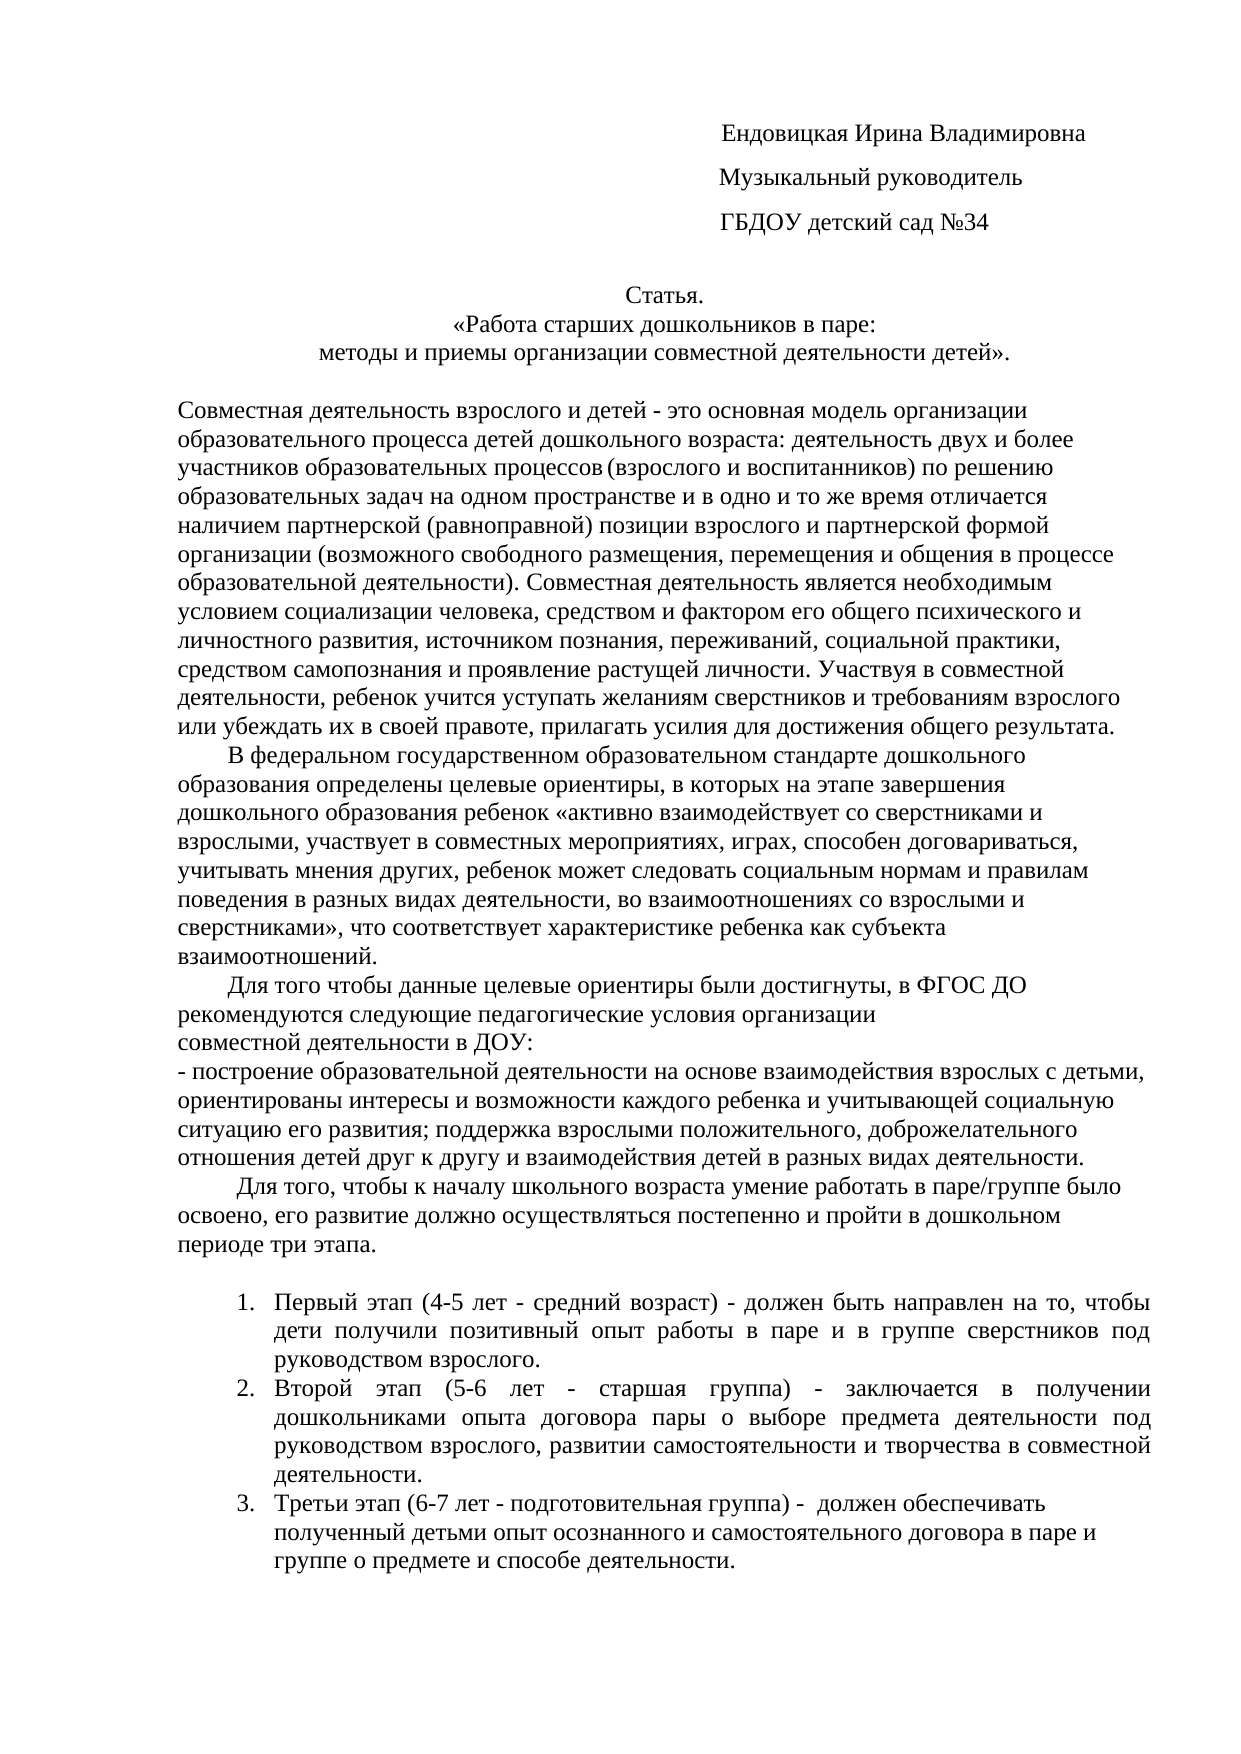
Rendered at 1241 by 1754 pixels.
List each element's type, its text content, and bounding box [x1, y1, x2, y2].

text «Работа старших дошкольников в паре: [177, 309, 1152, 337]
text - построение образовательной деятельности на основе взаимодействия взрослых с детьми, ориентированы интересы и возможности каждого ребенка и учитывающей социальную ситуацию его развития; поддержка взрослыми положительного, доброжелательного отношения детей друг к другу и взаимодействия детей в разных видах деятельности. [177, 1056, 1152, 1171]
list Второй этап (5-6 лет - старшая группа) - заключается в получении дошкольниками опыта договора пары о выборе предмета деятельности под руководством взрослого, развитии самостоятельности и творчества в совместной деятельности. [236, 1373, 1152, 1488]
text Ендовицкая Ирина Владимировна [177, 118, 1152, 147]
text ГБДОУ детский сад №34 [177, 207, 1152, 236]
text Для того, чтобы к началу школьного возраста умение работать в паре/группе было освоено, его развитие должно осуществляться постепенно и пройти в дошкольном периоде три этапа. [177, 1171, 1152, 1257]
text В федеральном государственном образовательном стандарте дошкольного образования определены целевые ориентиры, в которых на этапе завершения дошкольного образования ребенок «активно взаимодействует со сверстниками и взрослыми, участвует в совместных мероприятиях, играх, способен договариваться, учитывать мнения других, ребенок может следовать социальным нормам и правилам поведения в разных видах деятельности, во взаимоотношениях со взрослыми и сверстниками», что соответствует характеристике ребенка как субъекта взаимоотношений. [177, 740, 1152, 970]
text Совместная деятельность взрослого и детей - это основная модель организации образовательного процесса детей дошкольного возраста: деятельность двух и более участников образовательных процессов (взрослого и воспитанников) по решению образовательных задач на одном пространстве и в одно и то же время отличается наличием партнерской (равноправной) позиции взрослого и партнерской формой организации (возможного свободного размещения, перемещения и общения в процессе образовательной деятельности). Совместная деятельность является необходимым условием социализации человека, средством и фактором его общего психического и личностного развития, источником познания, переживаний, социальной практики, средством самопознания и проявление растущей личности. Участвуя в совместной деятельности, ребенок учится уступать желаниям сверстников и требованиям взрослого или убеждать их в своей правоте, прилагать усилия для достижения общего результата. [177, 395, 1152, 740]
list Первый этап (4-5 лет - средний возраст) - должен быть направлен на то, чтобы дети получили позитивный опыт работы в паре и в группе сверстников под руководством взрослого. [236, 1287, 1152, 1373]
text Для того чтобы данные целевые ориентиры были достигнуты, в ФГОС ДО рекомендуются следующие педагогические условия организации совместной деятельности в ДОУ: [177, 970, 1152, 1056]
text методы и приемы организации совместной деятельности детей». [177, 337, 1152, 366]
text Музыкальный руководитель [177, 162, 1152, 191]
text Статья. [177, 280, 1152, 309]
list Третьи этап (6-7 лет - подготовительная группа) - должен обеспечивать полученный детьми опыт осознанного и самостоятельного договора в паре и группе о предмете и способе деятельности. [236, 1488, 1152, 1574]
